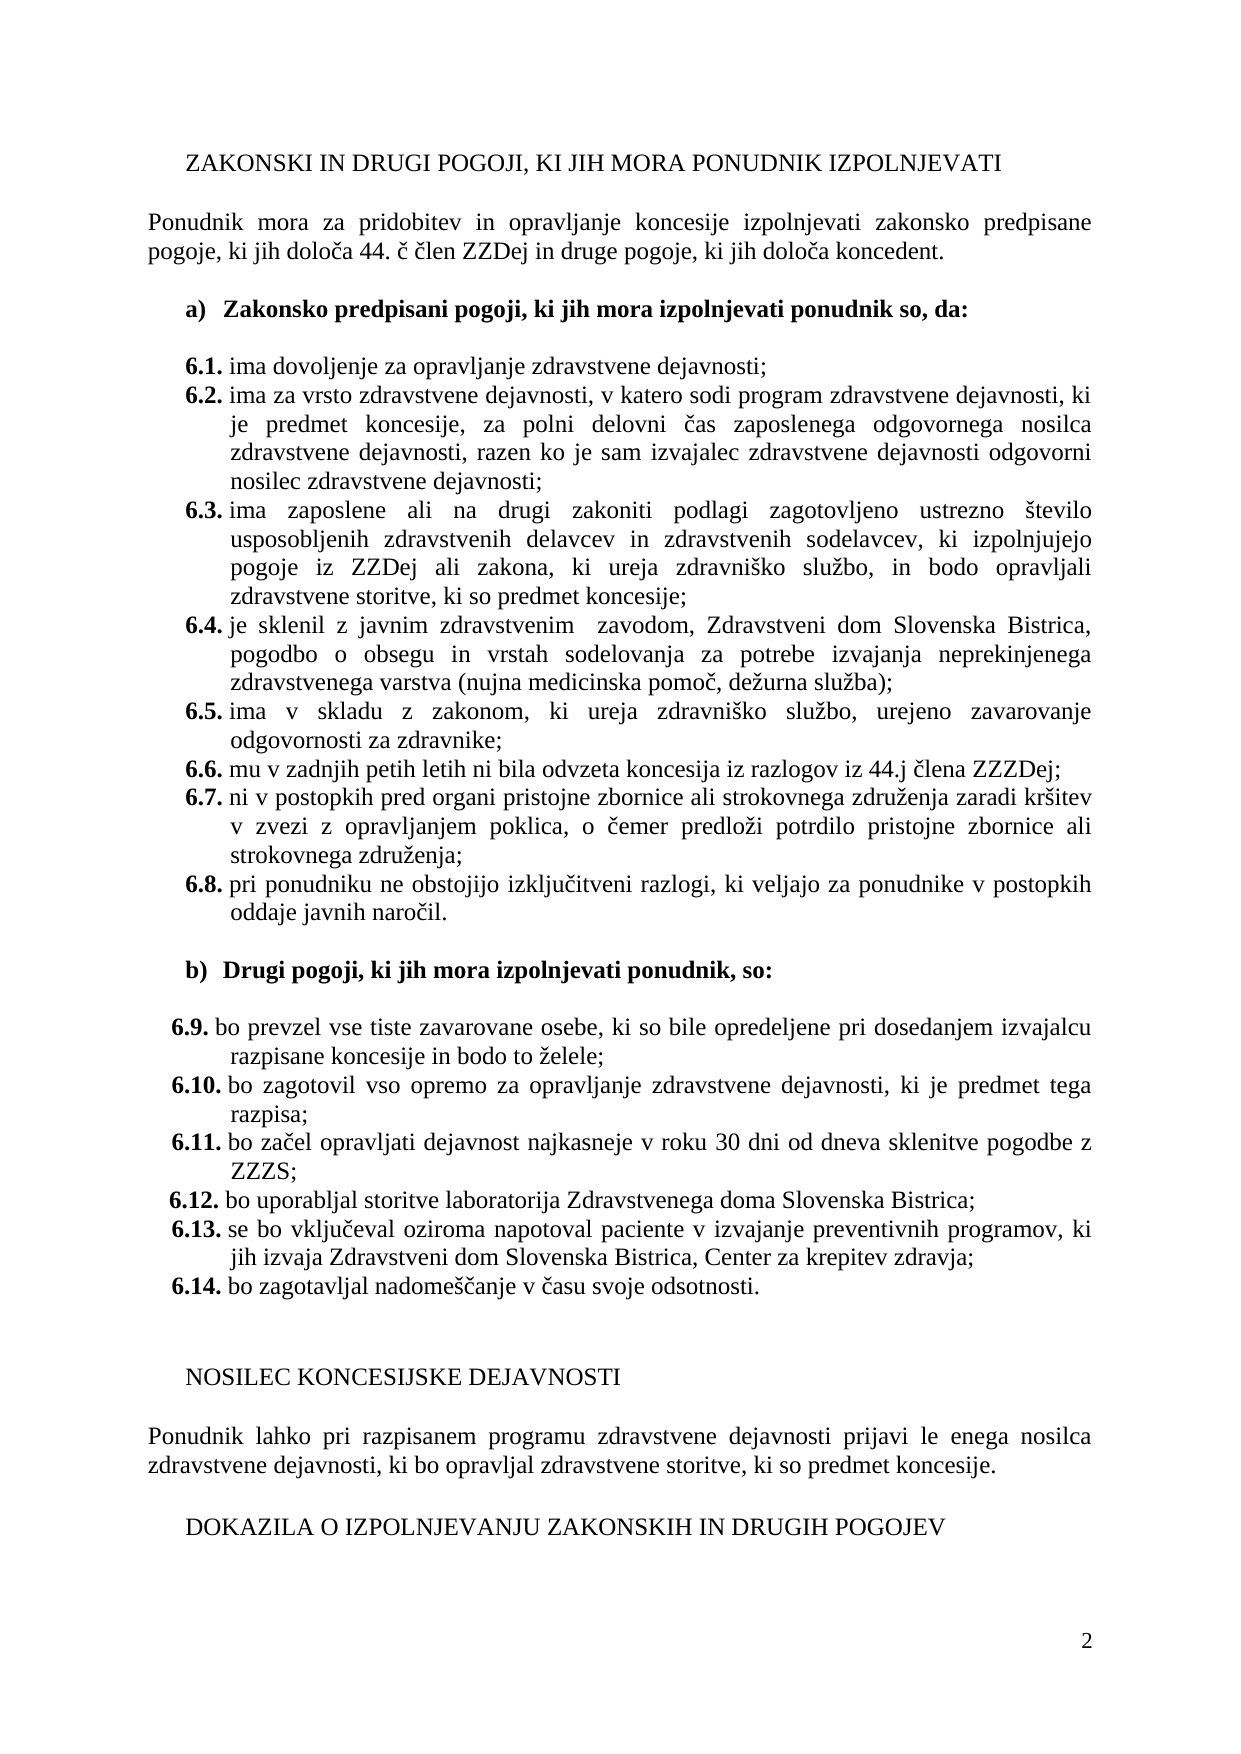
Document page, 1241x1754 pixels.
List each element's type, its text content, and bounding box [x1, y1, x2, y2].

list mu v zadnjih petih letih ni bila odvzeta koncesija iz razlogov iz 44.j člena ZZZDej; [185, 754, 1093, 782]
text DOKAZILA O IZPOLNJEVANJU ZAKONSKIH IN DRUGIH POGOJEV [185, 1512, 1093, 1541]
list pri ponudniku ne obstojijo izključitveni razlogi, ki veljajo za ponudnike v postopkih oddaje javnih naročil. [185, 869, 1093, 926]
list bo zagotovil vso opremo za opravljanje zdravstvene dejavnosti, ki je predmet tega razpisa; [171, 1070, 1093, 1127]
list bo začel opravljati dejavnost najkasneje v roku 30 dni od dneva sklenitve pogodbe z ZZZS; [171, 1127, 1093, 1185]
list ima v skladu z zakonom, ki ureja zdravniško službo, urejeno zavarovanje odgovornosti za zdravnike; [185, 696, 1093, 754]
list Zakonsko predpisani pogoji, ki jih mora izpolnjevati ponudnik so, da: [185, 294, 1093, 322]
list bo prevzel vse tiste zavarovane osebe, ki so bile opredeljene pri dosedanjem izvajalcu razpisane koncesije in bodo to želele; [171, 1012, 1093, 1070]
list ima zaposlene ali na drugi zakoniti podlagi zagotovljeno ustrezno število usposobljenih zdravstvenih delavcev in zdravstvenih sodelavcev, ki izpolnjujejo pogoje iz ZZDej ali zakona, ki ureja zdravniško službo, in bodo opravljali zdravstvene storitve, ki so predmet koncesije; [185, 495, 1093, 610]
text NOSILEC KONCESIJSKE DEJAVNOSTI [185, 1362, 1093, 1390]
list Drugi pogoji, ki jih mora izpolnjevati ponudnik, so: [185, 955, 1093, 984]
text Ponudnik mora za pridobitev in opravljanje koncesije izpolnjevati zakonsko predpisane pogoje, ki jih določa 44. č člen ZZDej in druge pogoje, ki jih določa koncedent. [148, 207, 1093, 265]
list bo zagotavljal nadomeščanje v času svoje odsotnosti. [171, 1271, 1093, 1300]
list ima dovoljenje za opravljanje zdravstvene dejavnosti; [185, 351, 1093, 380]
text Ponudnik lahko pri razpisanem programu zdravstvene dejavnosti prijavi le enega nosilca zdravstvene dejavnosti, ki bo opravljal zdravstvene storitve, ki so predmet koncesije. [148, 1421, 1093, 1479]
list ni v postopkih pred organi pristojne zbornice ali strokovnega združenja zaradi kršitev v zvezi z opravljanjem poklica, o čemer predloži potrdilo pristojne zbornice ali strokovnega združenja; [185, 782, 1093, 869]
list bo uporabljal storitve laboratorija Zdravstvenega doma Slovenska Bistrica; [169, 1185, 1093, 1214]
text ZAKONSKI IN DRUGI POGOJI, KI JIH MORA PONUDNIK IZPOLNJEVATI [185, 148, 1093, 176]
list je sklenil z javnim zdravstvenim zavodom, Zdravstveni dom Slovenska Bistrica, pogodbo o obsegu in vrstah sodelovanja za potrebe izvajanja neprekinjenega zdravstvenega varstva (nujna medicinska pomoč, dežurna služba); [185, 610, 1093, 696]
list se bo vključeval oziroma napotoval paciente v izvajanje preventivnih programov, ki jih izvaja Zdravstveni dom Slovenska Bistrica, Center za krepitev zdravja; [171, 1214, 1093, 1271]
list ima za vrsto zdravstvene dejavnosti, v katero sodi program zdravstvene dejavnosti, ki je predmet koncesije, za polni delovni čas zaposlenega odgovornega nosilca zdravstvene dejavnosti, razen ko je sam izvajalec zdravstvene dejavnosti odgovorni nosilec zdravstvene dejavnosti; [185, 380, 1093, 495]
